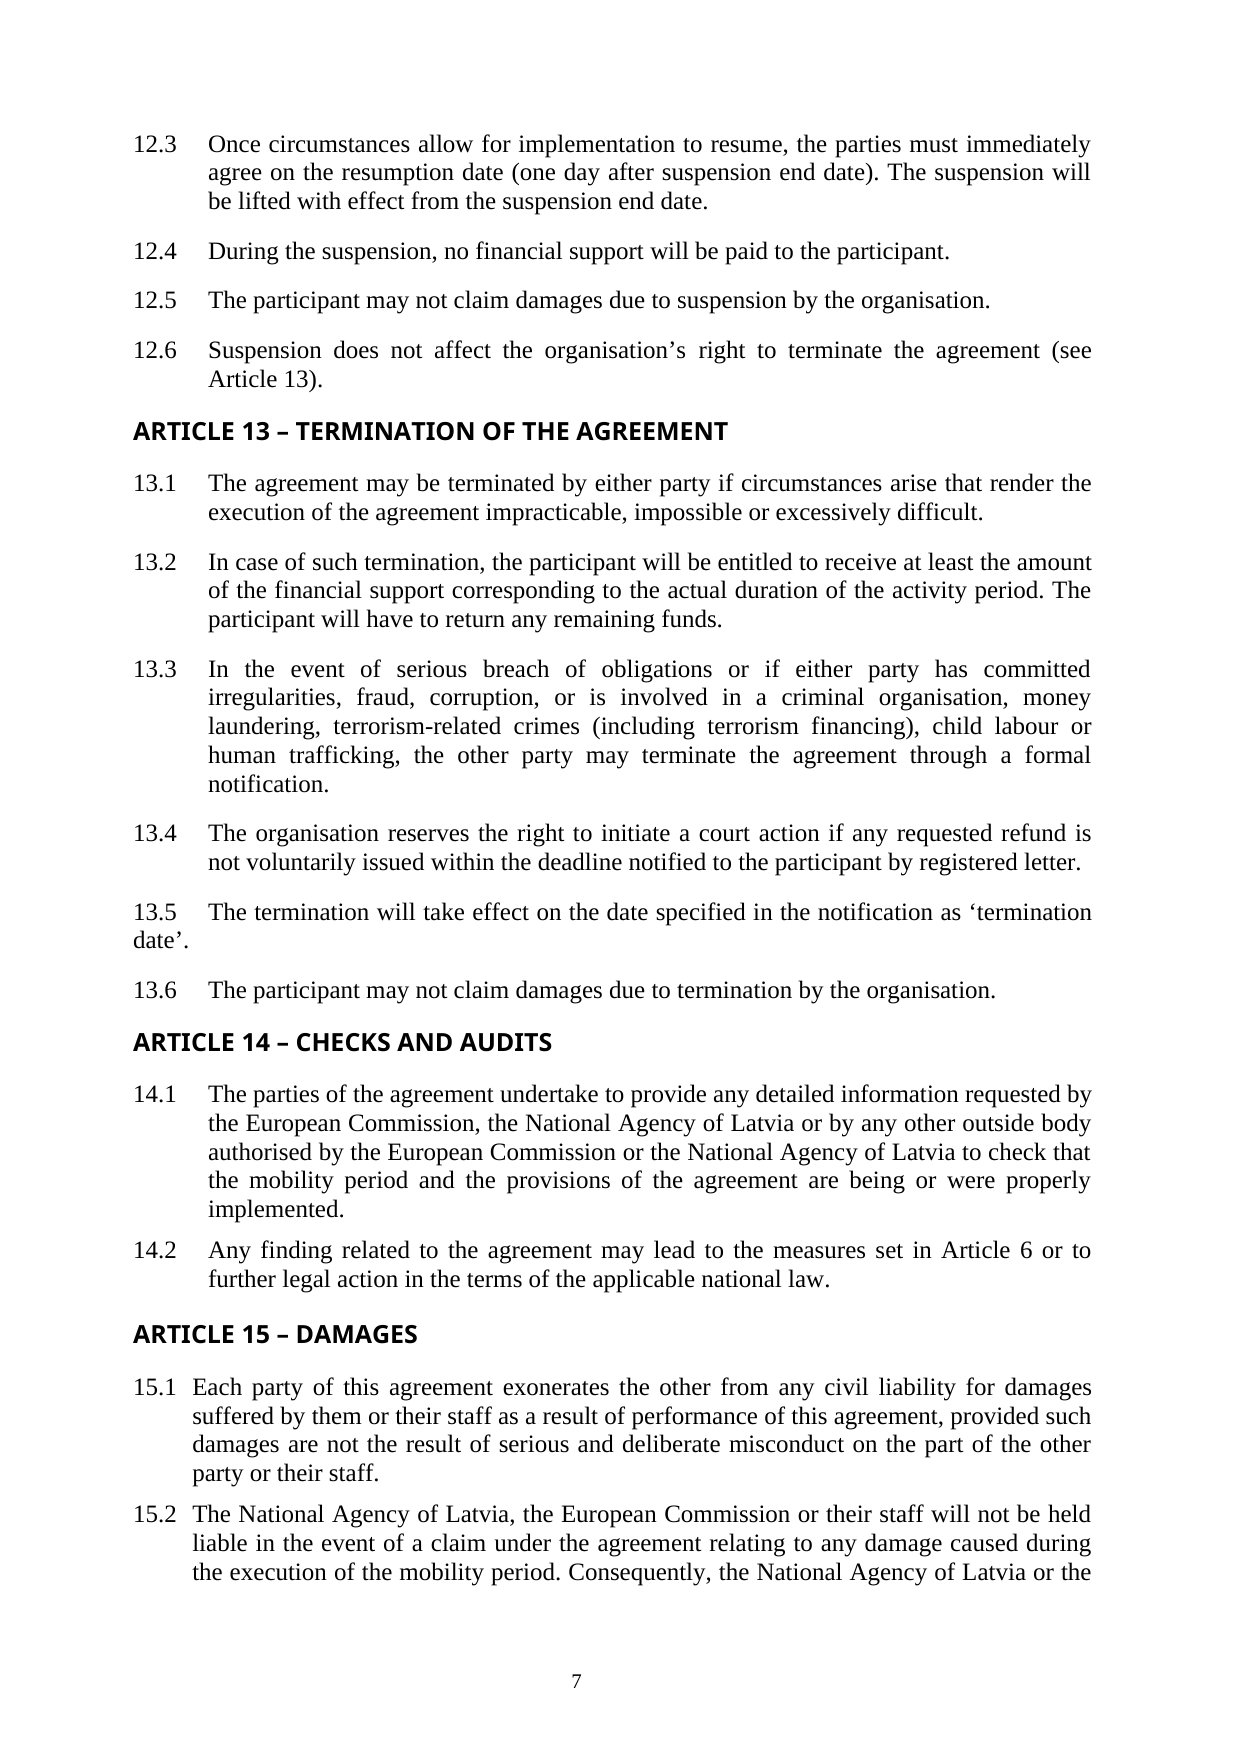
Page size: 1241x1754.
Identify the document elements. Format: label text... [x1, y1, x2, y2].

subtitle ARTICLE 15 – DAMAGES [133, 1317, 1092, 1351]
text 13.1 The agreement may be terminated by either party if circumstances arise that render the execution of the agreement impracticable, impossible or excessively difficult. [133, 468, 1092, 526]
text 13.2 In case of such termination, the participant will be entitled to receive at least the amount of the financial support corresponding to the actual duration of the activity period. The participant will have to return any remaining funds. [133, 547, 1092, 633]
text 13.6 The participant may not claim damages due to termination by the organisation. [133, 975, 1092, 1004]
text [133, 1499, 1092, 1586]
text 13.5 The termination will take effect on the date specified in the notification as ‘termination date’. [133, 897, 1092, 954]
subtitle ARTICLE 13 – TERMINATION OF THE AGREEMENT [133, 413, 1092, 447]
text 12.4 During the suspension, no financial support will be paid to the participant. [133, 236, 1092, 264]
text 14.1 The parties of the agreement undertake to provide any detailed information requested by the European Commission, the National Agency of Latvia or by any other outside body authorised by the European Commission or the National Agency of Latvia to check that the mobility period and the provisions of the agreement are being or were properly implemented. [133, 1079, 1092, 1223]
text 15.1 Each party of this agreement exonerates the other from any civil liability for damages suffered by them or their staff as a result of performance of this agreement, provided such damages are not the result of serious and deliberate misconduct on the part of the other party or their staff. [133, 1372, 1092, 1487]
text 12.3 Once circumstances allow for implementation to resume, the parties must immediately agree on the resumption date (one day after suspension end date). The suspension will be lifted with effect from the suspension end date. [133, 129, 1092, 215]
text 13.4 The organisation reserves the right to initiate a court action if any requested refund is not voluntarily issued within the deadline notified to the participant by registered letter. [133, 818, 1092, 876]
subtitle ARTICLE 14 – CHECKS AND AUDITS [133, 1024, 1092, 1058]
text 13.3 In the event of serious breach of obligations or if either party has committed irregularities, fraud, corruption, or is involved in a criminal organisation, money laundering, terrorism-related crimes (including terrorism financing), child labour or human trafficking, the other party may terminate the agreement through a formal notification. [133, 654, 1092, 797]
text 12.6 Suspension does not affect the organisation’s right to terminate the agreement (see Article 13). [133, 335, 1092, 392]
text 12.5 The participant may not claim damages due to suspension by the organisation. [133, 285, 1092, 314]
text 14.2 Any finding related to the agreement may lead to the measures set in Article 6 or to further legal action in the terms of the applicable national law. [133, 1236, 1092, 1293]
